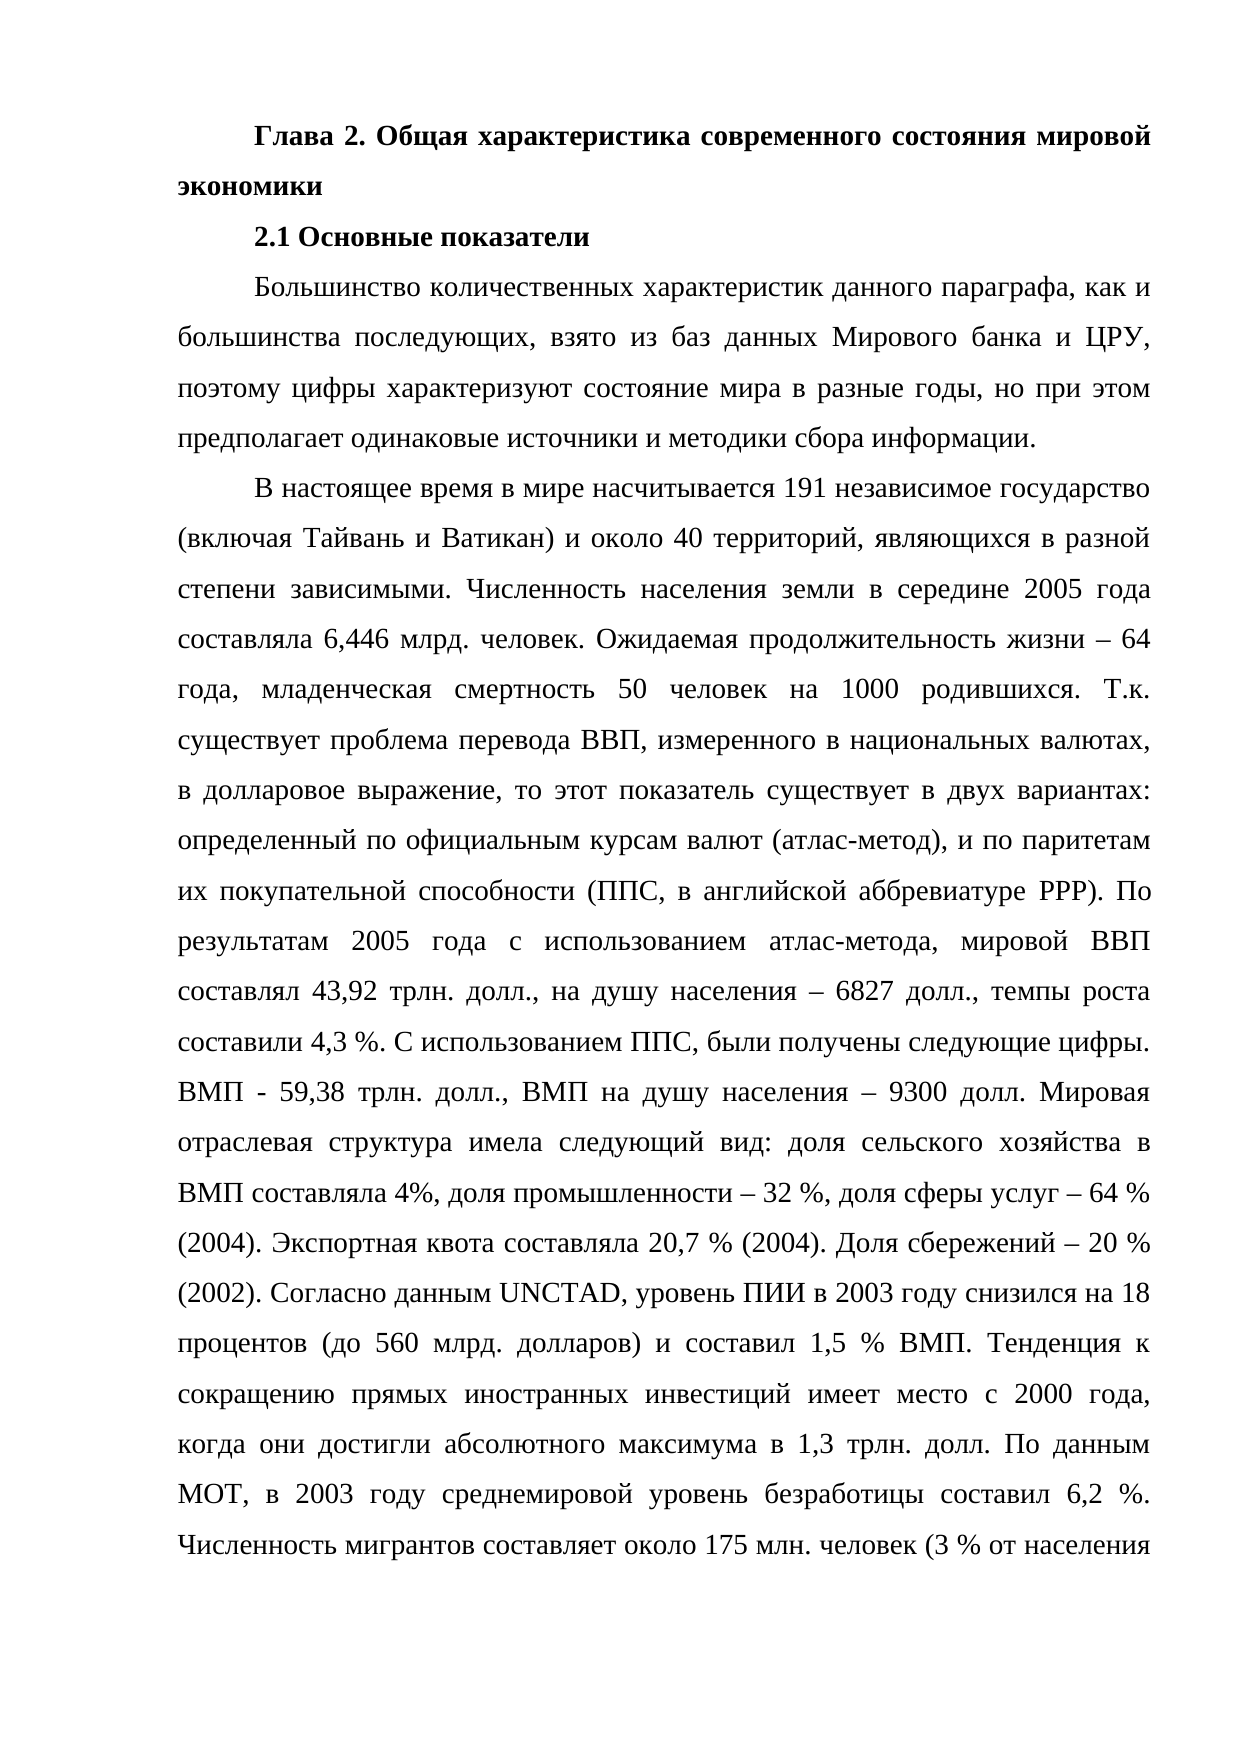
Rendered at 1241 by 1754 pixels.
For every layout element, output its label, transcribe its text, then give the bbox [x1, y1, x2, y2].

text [177, 470, 1152, 1560]
text Большинство количественных характеристик данного параграфа, как и большинства последующих, взято из баз данных Мирового банка и ЦРУ, поэтому цифры характеризуют состояние мира в разные годы, но при этом предполагает одинаковые источники и методики сбора информации. [177, 269, 1152, 453]
title Глава 2. Общая характеристика современного состояния мировой экономики [177, 118, 1152, 202]
text 2.1 Основные показатели [177, 219, 1152, 252]
